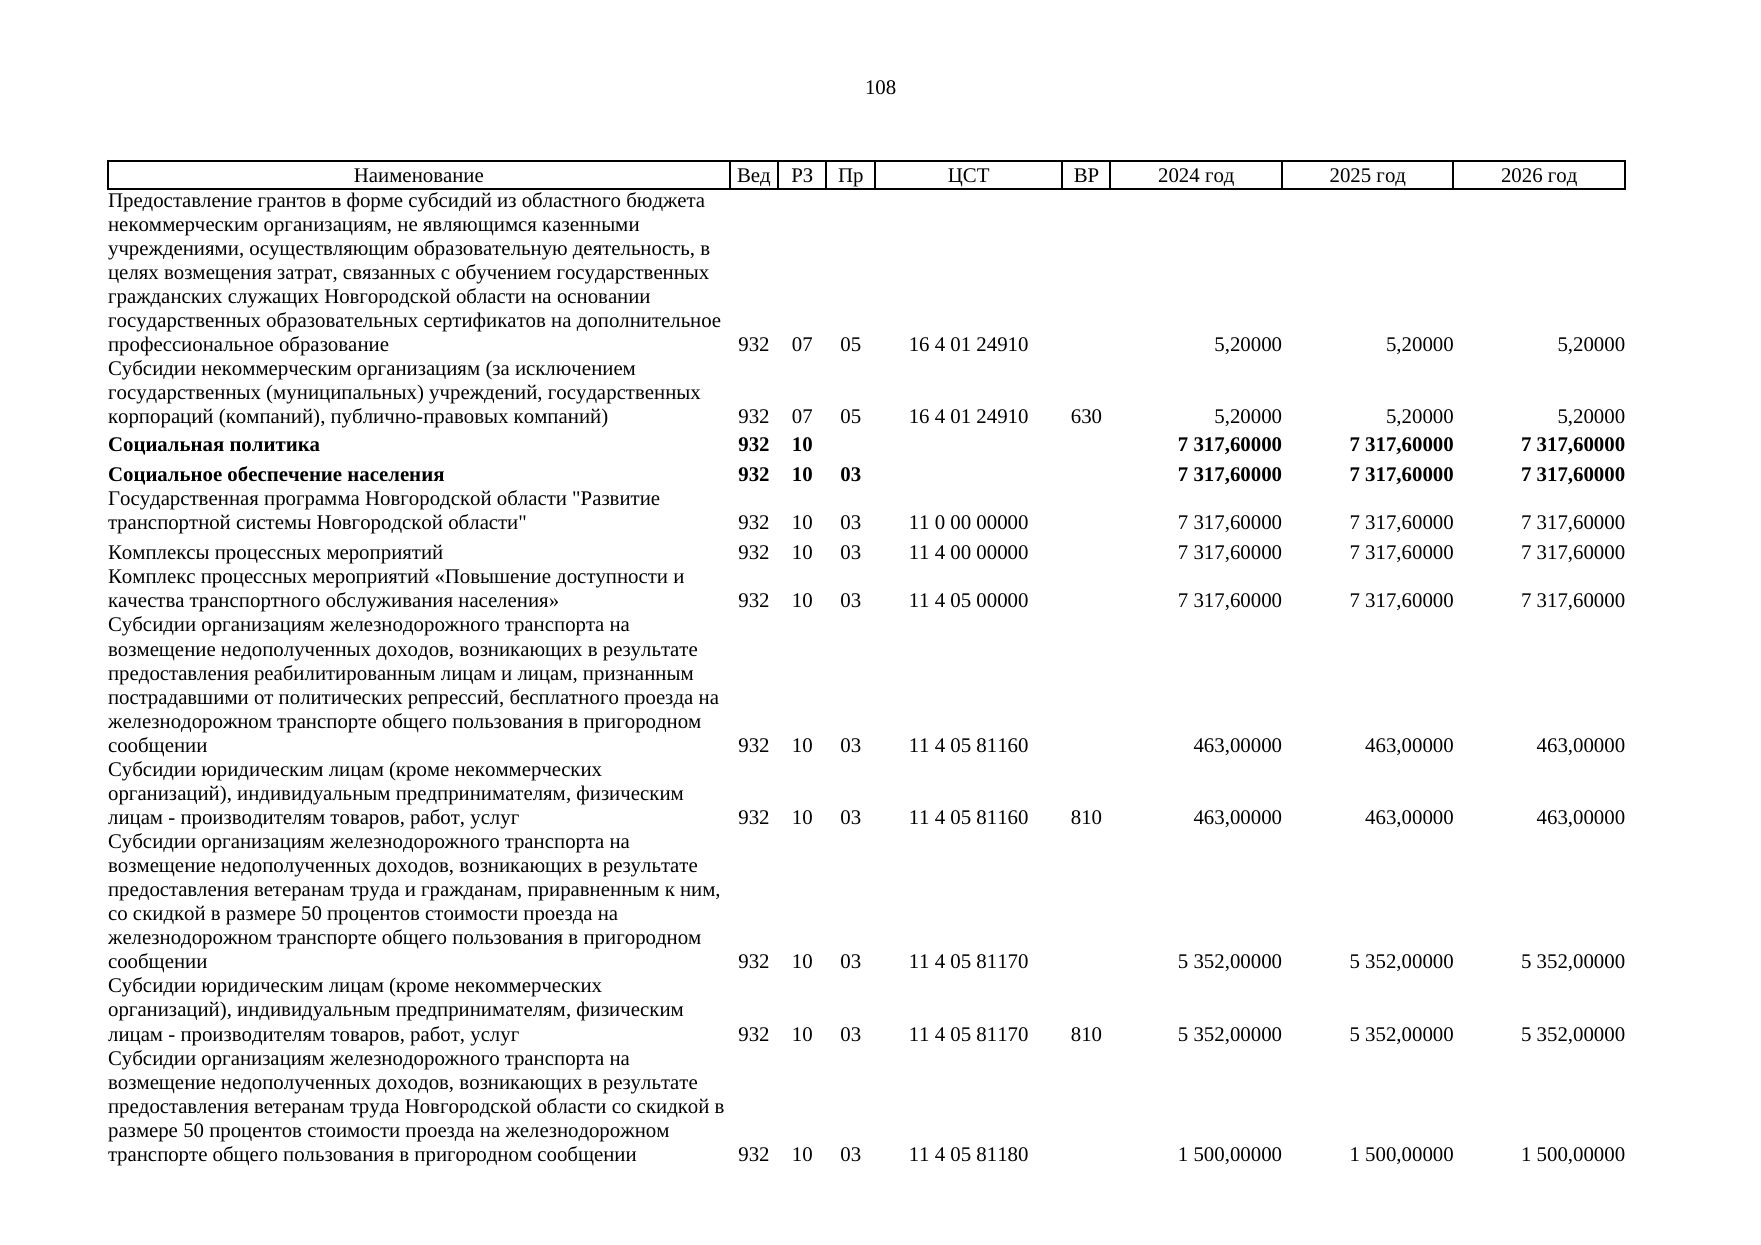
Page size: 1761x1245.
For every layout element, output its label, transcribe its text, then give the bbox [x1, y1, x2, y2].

table_header 2024 год [1111, 162, 1281, 187]
table_header РЗ [779, 162, 825, 187]
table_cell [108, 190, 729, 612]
table_header ЦСТ [876, 162, 1061, 187]
table_header Пр [827, 162, 874, 187]
table_header 2026 год [1454, 162, 1624, 187]
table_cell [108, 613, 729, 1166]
table_header 2025 год [1283, 162, 1452, 187]
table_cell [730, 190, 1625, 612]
table_header Вед [731, 162, 777, 187]
table_header Наименование [109, 162, 729, 187]
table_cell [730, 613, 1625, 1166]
table_header ВР [1063, 162, 1109, 187]
